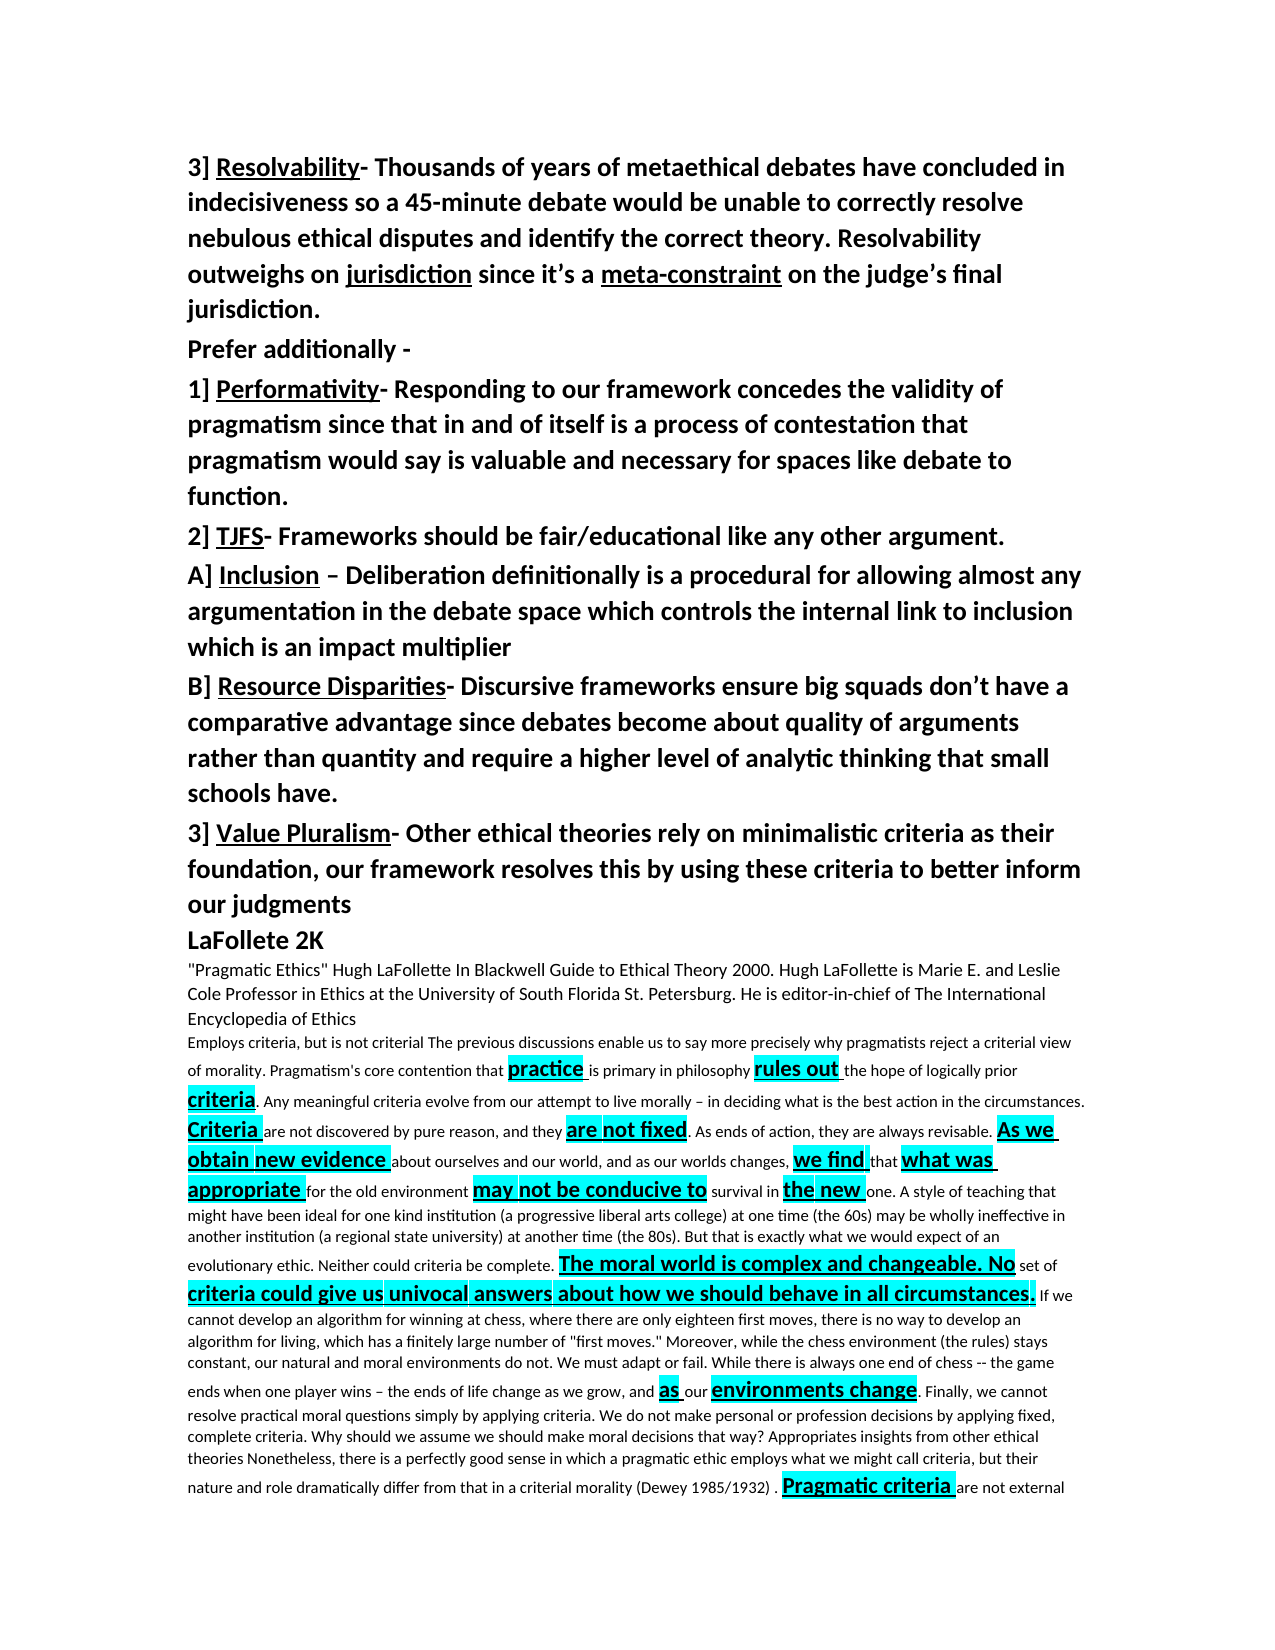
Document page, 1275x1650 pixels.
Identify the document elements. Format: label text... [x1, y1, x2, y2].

subtitle 2] TJFS- Frameworks should be fair/educational like any other argument. [187, 519, 1087, 552]
subtitle 3] Value Pluralism- Other ethical theories rely on minimalistic criteria as their foundation, our framework resolves this by using these criteria to better inform our judgments LaFollete 2K "Pragmatic Ethics" Hugh LaFollette In Blackwell Guide to Ethical Theory 2000. Hugh LaFollette is Marie E. and Leslie Cole Professor in Ethics at the University of South Florida St. Petersburg. He is editor-in-chief of The International Encyclopedia of Ethics [187, 816, 1087, 1030]
subtitle A] Inclusion – Deliberation definitionally is a procedural for allowing almost any argumentation in the debate space which controls the internal link to inclusion which is an impact multiplier [187, 558, 1087, 663]
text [187, 1032, 1087, 1499]
subtitle 1] Performativity- Responding to our framework concedes the validity of pragmatism since that in and of itself is a process of contestation that pragmatism would say is valuable and necessary for spaces like debate to function. [187, 372, 1087, 512]
subtitle B] Resource Disparities- Discursive frameworks ensure big squads don’t have a comparative advantage since debates become about quality of arguments rather than quantity and require a higher level of analytic thinking that small schools have. [187, 669, 1087, 809]
subtitle 3] Resolvability- Thousands of years of metaethical debates have concluded in indecisiveness so a 45-minute debate would be unable to correctly resolve nebulous ethical disputes and identify the correct theory. Resolvability outweighs on jurisdiction since it’s a meta-constraint on the judge’s final jurisdiction. [187, 150, 1087, 326]
subtitle Prefer additionally - [187, 332, 1087, 365]
